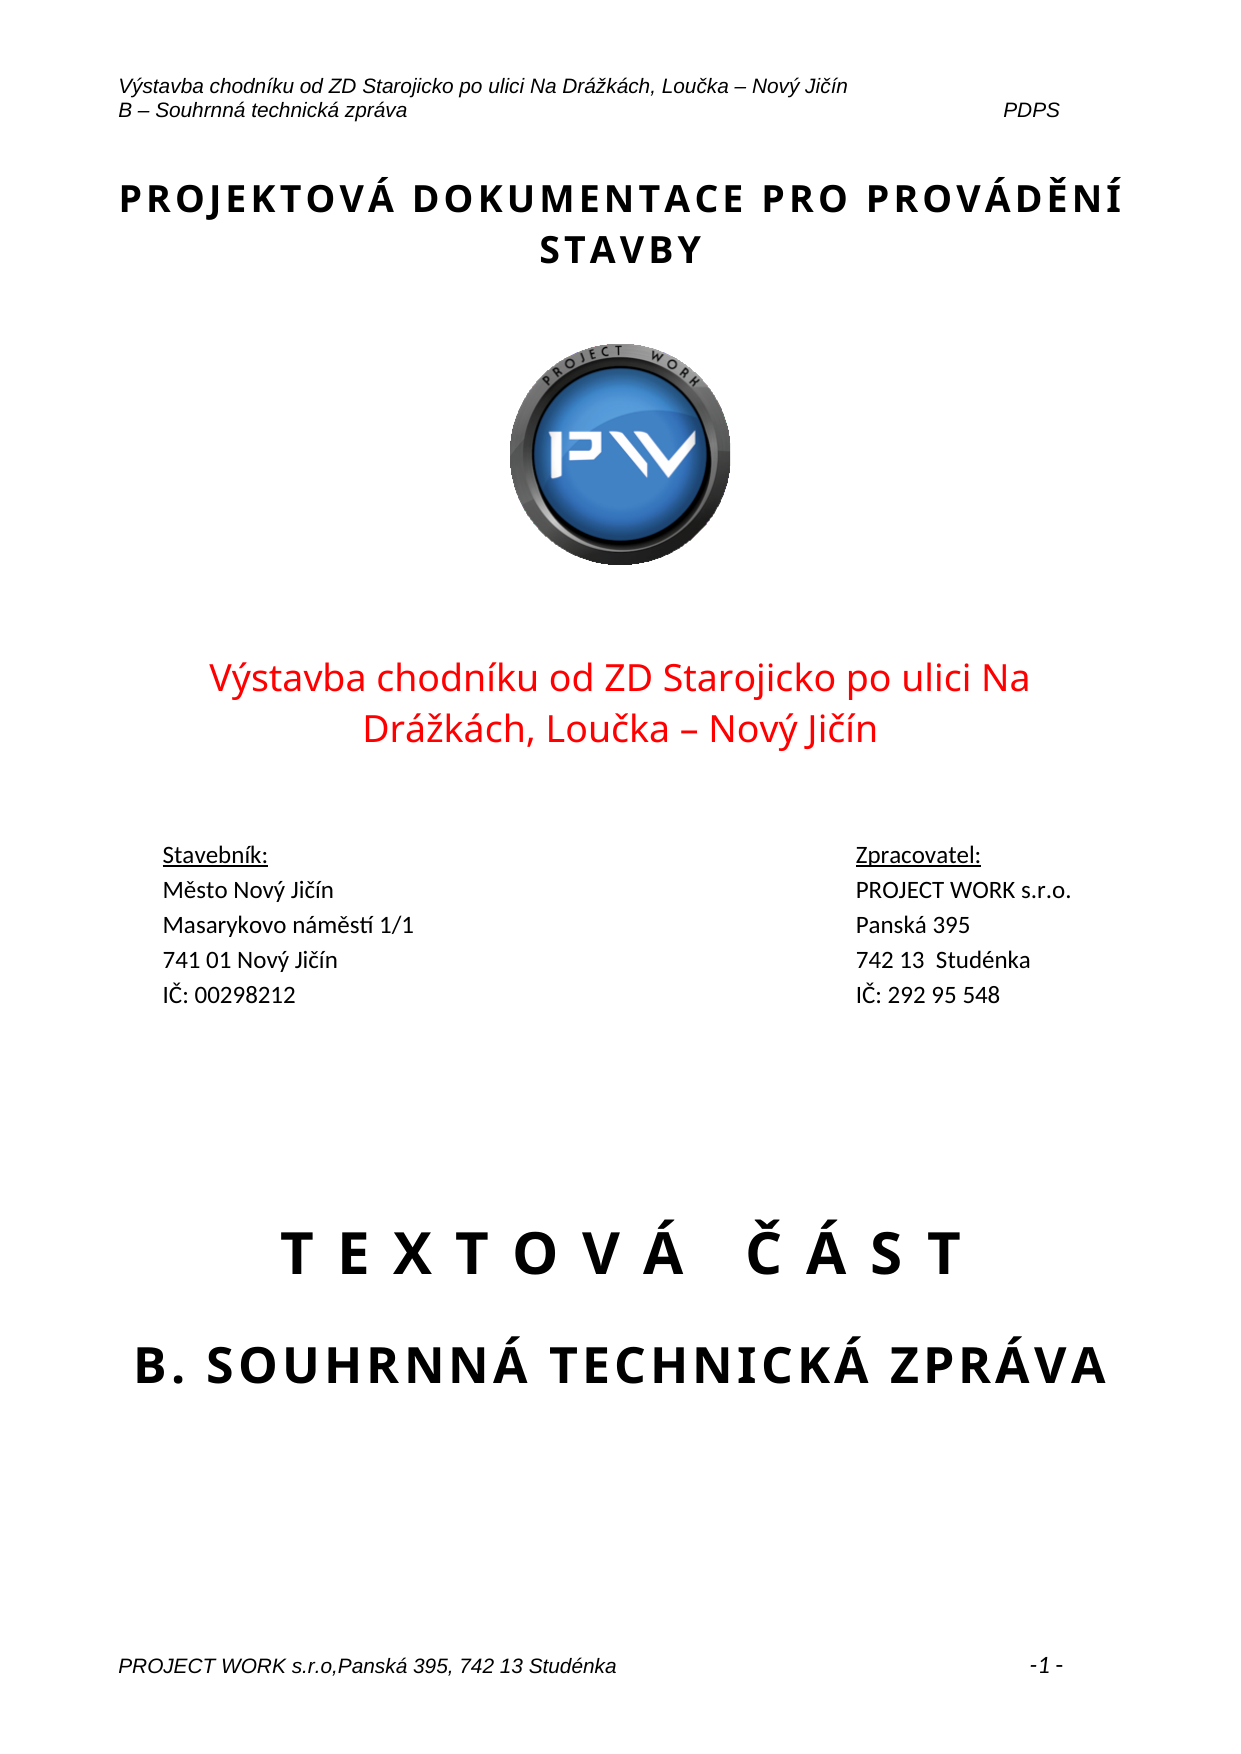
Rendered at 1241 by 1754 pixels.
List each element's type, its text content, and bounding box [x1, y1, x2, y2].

text PROJEKTOVÁ DOKUMENTACE PRO PROVÁDĚNÍ STAVBY [118, 173, 1122, 275]
text IČ: 00298212 IČ: 292 95 548 [118, 979, 1122, 1010]
text Město Nový Jičín PROJECT WORK s.r.o. [118, 874, 1122, 905]
picture [510, 344, 731, 565]
text 741 01 Nový Jičín 742 13 Studénka [118, 944, 1122, 975]
text T E X T O V Á Č Á S T [118, 1212, 1122, 1291]
text b. souhrnná technická ZPRÁVA [118, 1329, 1122, 1398]
text Výstavba chodníku od ZD Starojicko po ulici Na Drážkách, Loučka – Nový Jičín [118, 651, 1122, 753]
text Stavebník: Zpracovatel: [118, 839, 1122, 870]
text Masarykovo náměstí 1/1 Panská 395 [118, 909, 1122, 940]
